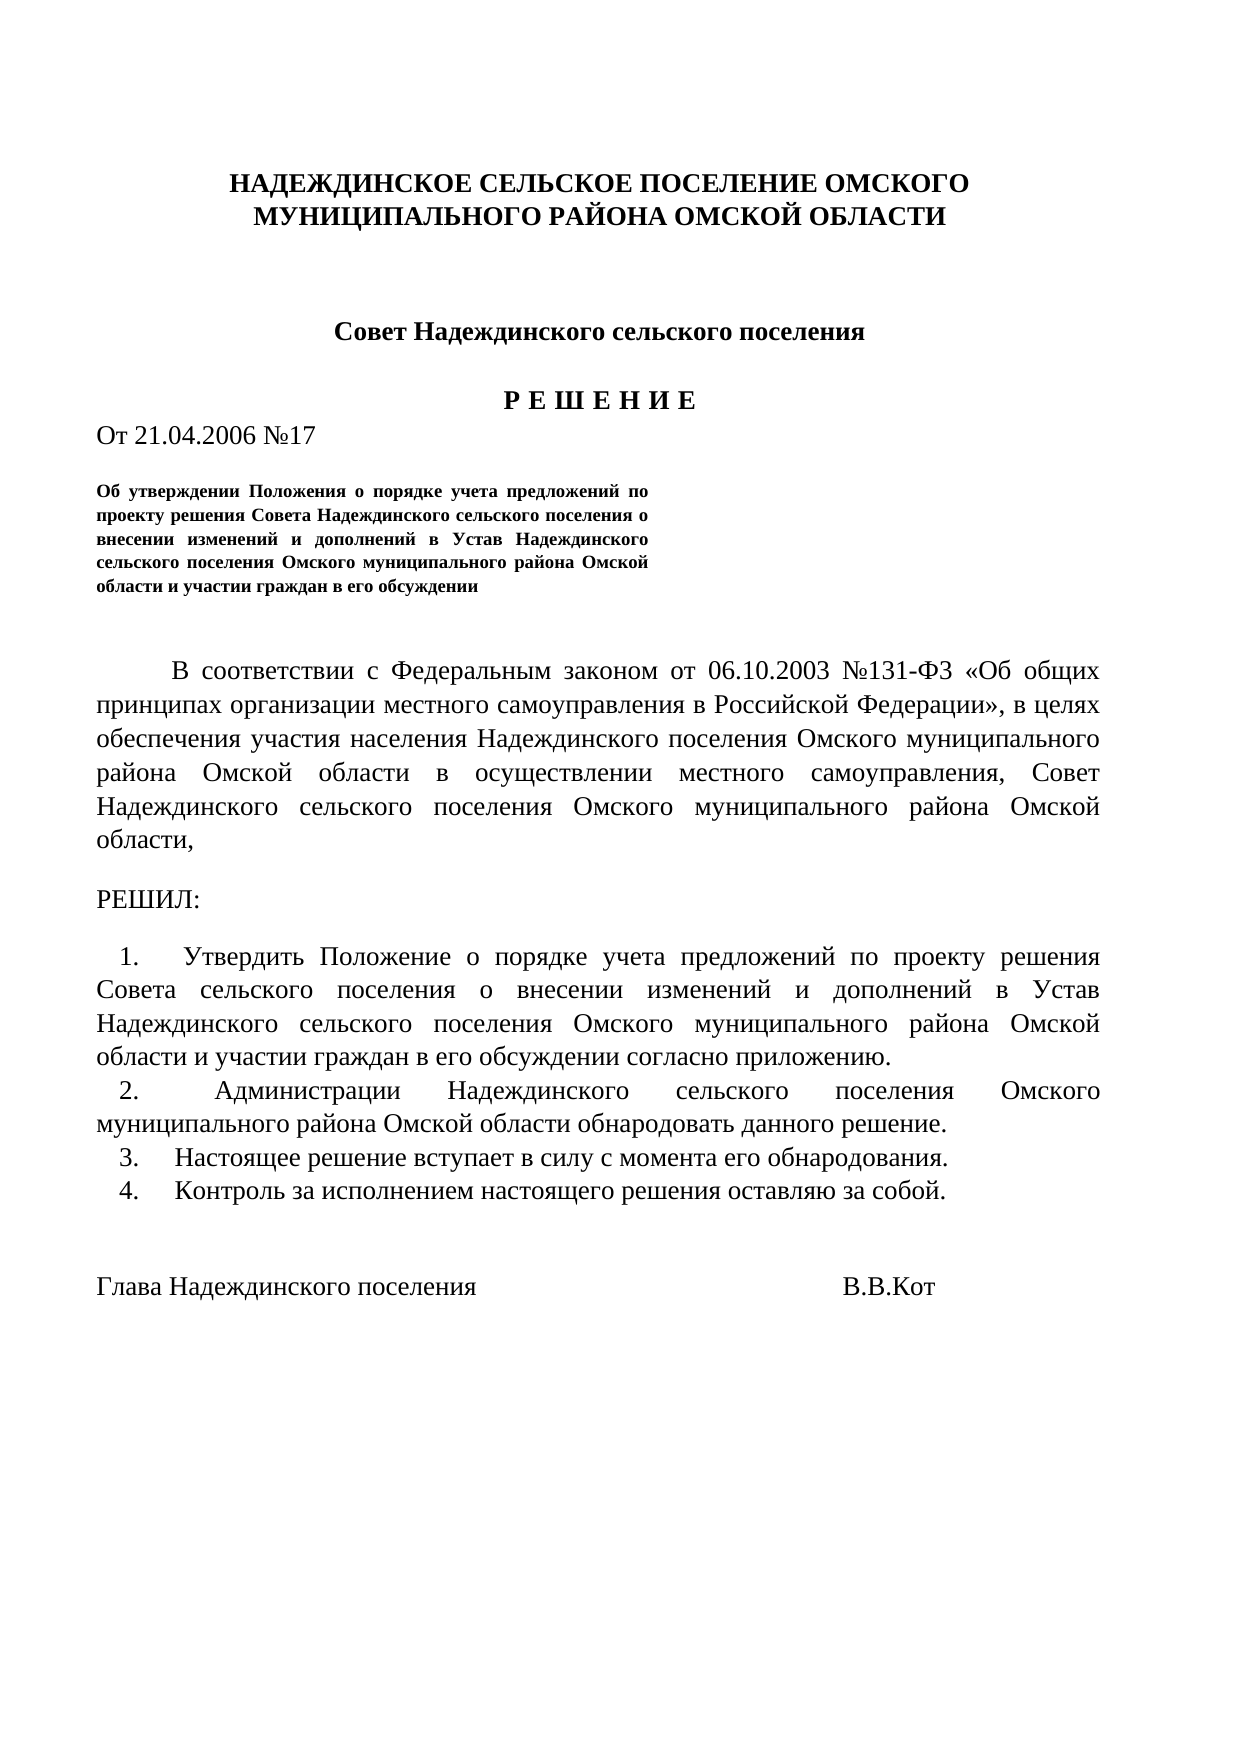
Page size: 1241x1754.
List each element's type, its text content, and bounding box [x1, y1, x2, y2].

text НАДЕЖДИНСКОЕ СЕЛЬСКОЕ ПОСЕЛЕНИЕ ОМСКОГО МУНИЦИПАЛЬНОГО РАЙОНА ОМСКОЙ ОБЛАСТИ [96, 165, 1103, 232]
text Совет Надеждинского сельского поселения [96, 286, 1103, 354]
text Об утверждении Положения о порядке учета предложений по проекту решения Совета Надеждинского сельского поселения о внесении изменений и дополнений в Устав Надеждинского сельского поселения Омского муниципального района Омской области и участии граждан в его обсуждении [96, 478, 649, 598]
list Настоящее решение вступает в силу с момента его обнародования. [96, 1139, 1103, 1173]
list Контроль за исполнением настоящего решения оставляю за собой. [96, 1173, 1103, 1207]
text Глава Надеждинского поселения В.В.Кот [96, 1274, 1103, 1301]
text В соответствии с Федеральным законом от 06.10.2003 №131-Ф3 «Об общих принципах организации местного самоуправления в Российской Федерации», в целях обеспечения участия населения Надеждинского поселения Омского муниципального района Омской области в осуществлении местного самоуправления, Совет Надеждинского сельского поселения Омского муниципального района Омской области, [96, 652, 1101, 856]
text РЕШИЛ: [96, 886, 1103, 913]
text От 21.04.2006 №17 [96, 423, 1103, 450]
text РЕШЕНИЕ [96, 354, 1103, 423]
list Администрации Надеждинского сельского поселения Омского муниципального района Омской области обнародовать данного решение. [96, 1072, 1101, 1139]
list Утвердить Положение о порядке учета предложений по проекту решения Совета сельского поселения о внесении изменений и дополнений в Устав Надеждинского сельского поселения Омского муниципального района Омской области и участии граждан в его обсуждении согласно приложению. [96, 938, 1101, 1072]
